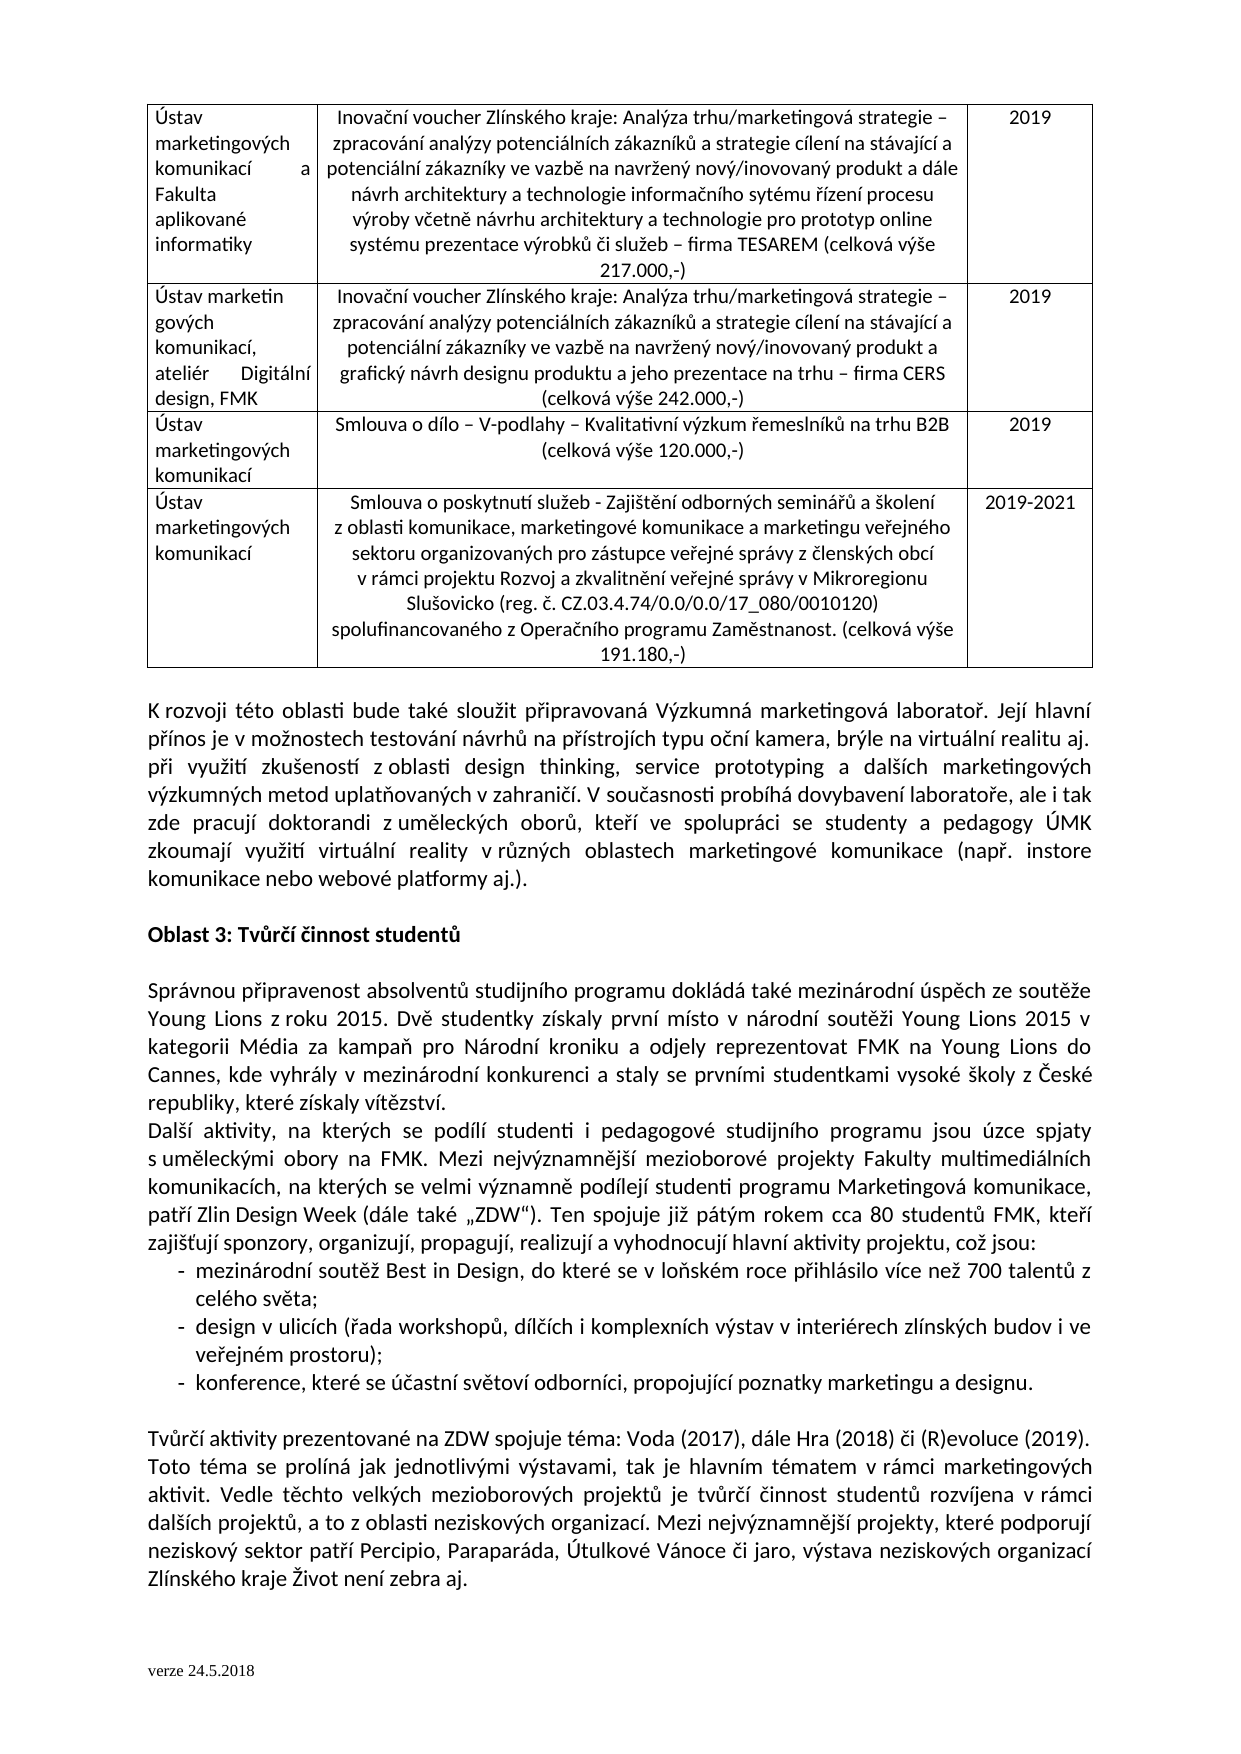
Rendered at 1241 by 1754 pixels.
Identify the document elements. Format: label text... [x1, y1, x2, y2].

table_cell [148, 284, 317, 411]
text K rozvoji této oblasti bude také sloužit připravovaná Výzkumná marketingová laboratoř. Její hlavní přínos je v možnostech testování návrhů na přístrojích typu oční kamera, brýle na virtuální realitu aj. při využití zkušeností z oblasti design thinking, service prototyping a dalších marketingových výzkumných metod uplatňovaných v zahraničí. V současnosti probíhá dovybavení laboratoře, ale i tak zde pracují doktorandi z uměleckých oborů, kteří ve spolupráci se studenty a pedagogy ÚMK zkoumají využití virtuální reality v různých oblastech marketingové komunikace (např. instore komunikace nebo webové platformy aj.). [148, 696, 1093, 892]
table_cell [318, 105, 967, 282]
text Další aktivity, na kterých se podílí studenti i pedagogové studijního programu jsou úzce spjaty s uměleckými obory na FMK. Mezi nejvýznamnější mezioborové projekty Fakulty multimediálních komunikacích, na kterých se velmi významně podílejí studenti programu Marketingová komunikace, patří Zlin Design Week (dále také „ZDW“). Ten spojuje již pátým rokem cca 80 studentů FMK, kteří zajišťují sponzory, organizují, propagují, realizují a vyhodnocují hlavní aktivity projektu, což jsou: [148, 1116, 1093, 1256]
list mezinárodní soutěž Best in Design, do které se v loňském roce přihlásilo více než 700 talentů z celého světa; [177, 1256, 1093, 1312]
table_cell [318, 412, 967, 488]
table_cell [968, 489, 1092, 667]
text Oblast 3: Tvůrčí činnost studentů [148, 920, 1093, 948]
text Správnou připravenost absolventů studijního programu dokládá také mezinárodní úspěch ze soutěže Young Lions z roku 2015. Dvě studentky získaly první místo v národní soutěži Young Lions 2015 v kategorii Média za kampaň pro Národní kroniku a odjely reprezentovat FMK na Young Lions do Cannes, kde vyhrály v mezinárodní konkurenci a staly se prvními studentkami vysoké školy z České republiky, které získaly vítězství. [148, 976, 1093, 1116]
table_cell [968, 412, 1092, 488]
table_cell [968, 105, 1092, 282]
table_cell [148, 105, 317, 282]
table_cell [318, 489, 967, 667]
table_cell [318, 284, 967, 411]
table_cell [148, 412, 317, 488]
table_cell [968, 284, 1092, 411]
list konference, které se účastní světoví odborníci, propojující poznatky marketingu a designu. [177, 1368, 1093, 1396]
list design v ulicích (řada workshopů, dílčích i komplexních výstav v interiérech zlínských budov i ve veřejném prostoru); [177, 1312, 1093, 1368]
text Tvůrčí aktivity prezentované na ZDW spojuje téma: Voda (2017), dále Hra (2018) či (R)evoluce (2019). Toto téma se prolíná jak jednotlivými výstavami, tak je hlavním tématem v rámci marketingových aktivit. Vedle těchto velkých mezioborových projektů je tvůrčí činnost studentů rozvíjena v rámci dalších projektů, a to z oblasti neziskových organizací. Mezi nejvýznamnější projekty, které podporují neziskový sektor patří Percipio, Paraparáda, Útulkové Vánoce či jaro, výstava neziskových organizací Zlínského kraje Život není zebra aj. [148, 1424, 1093, 1592]
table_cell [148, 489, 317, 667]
